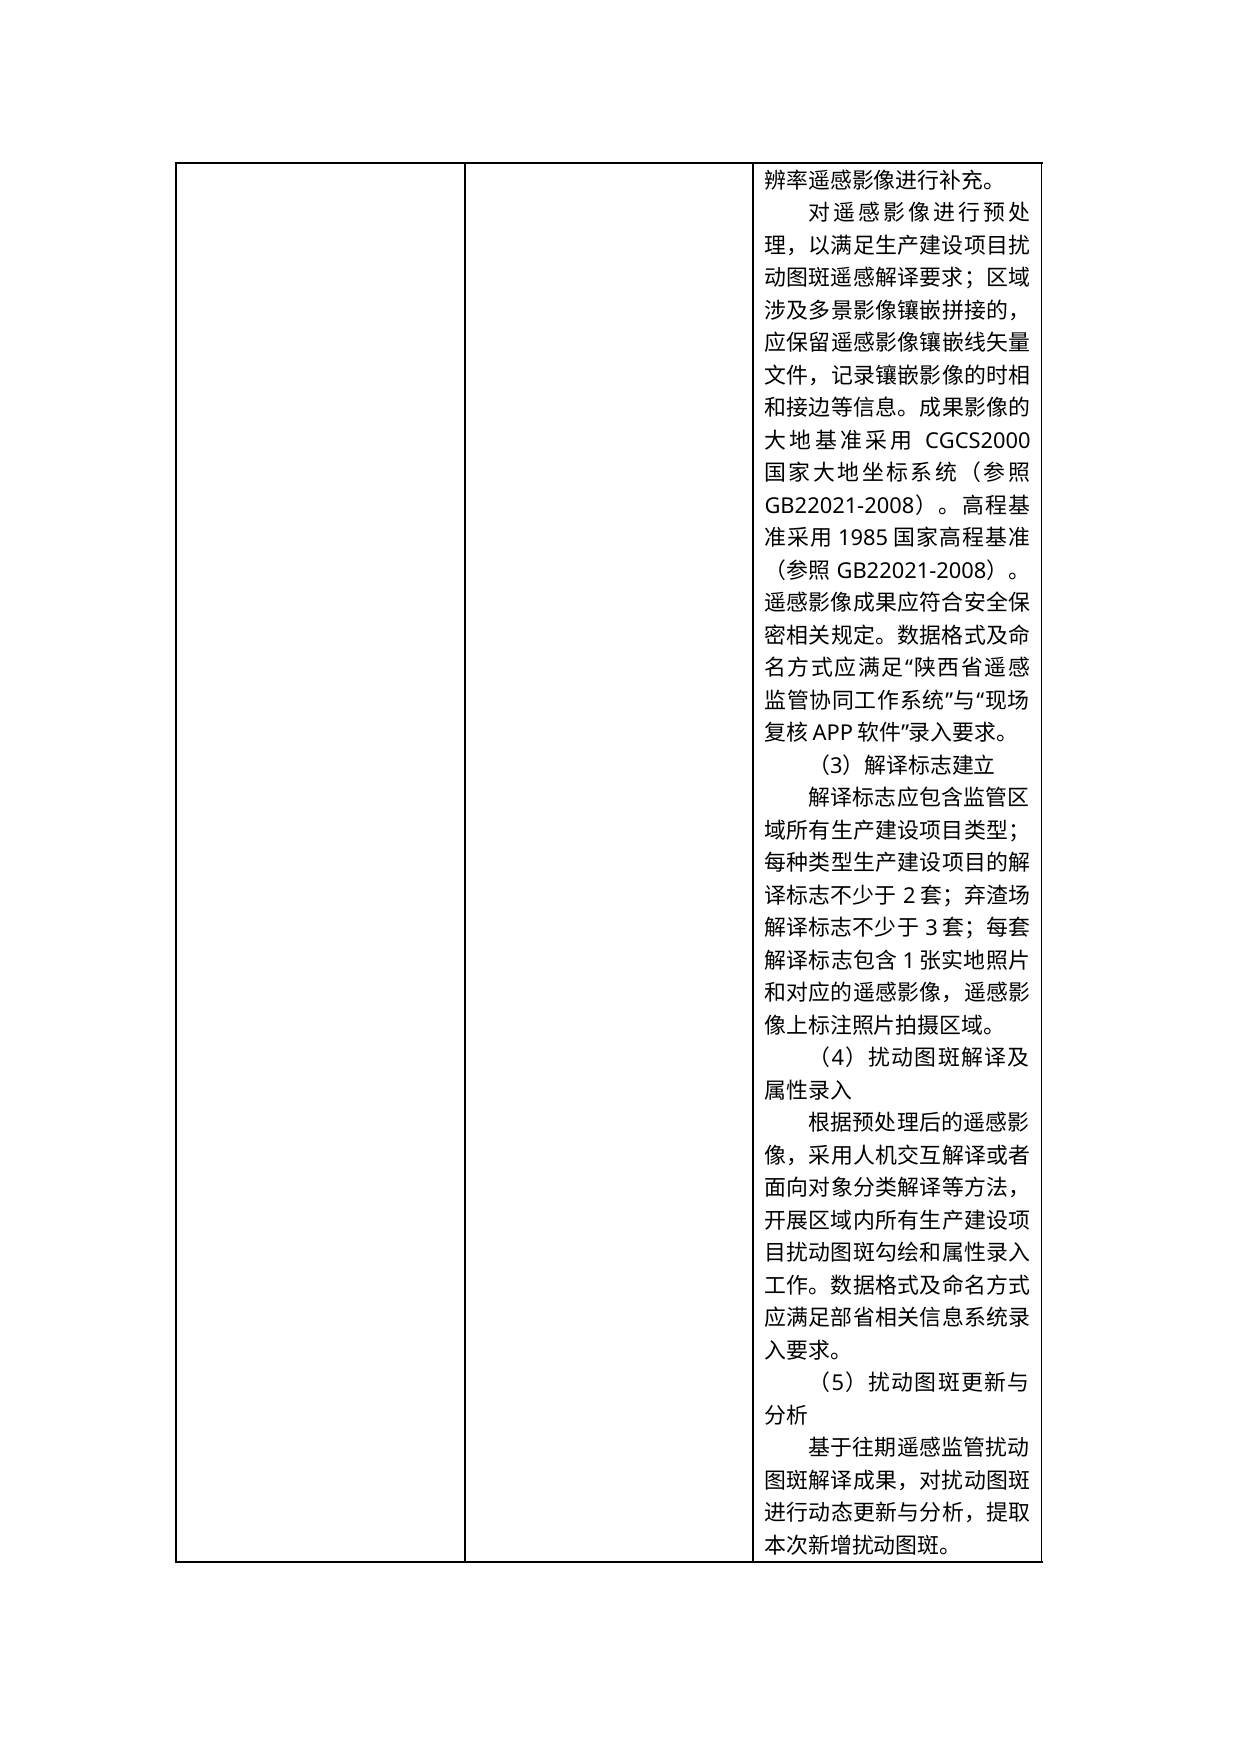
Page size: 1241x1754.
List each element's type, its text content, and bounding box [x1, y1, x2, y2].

table_cell 1 [466, 164, 752, 1561]
table_cell [177, 164, 464, 1561]
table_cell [754, 164, 1041, 1561]
